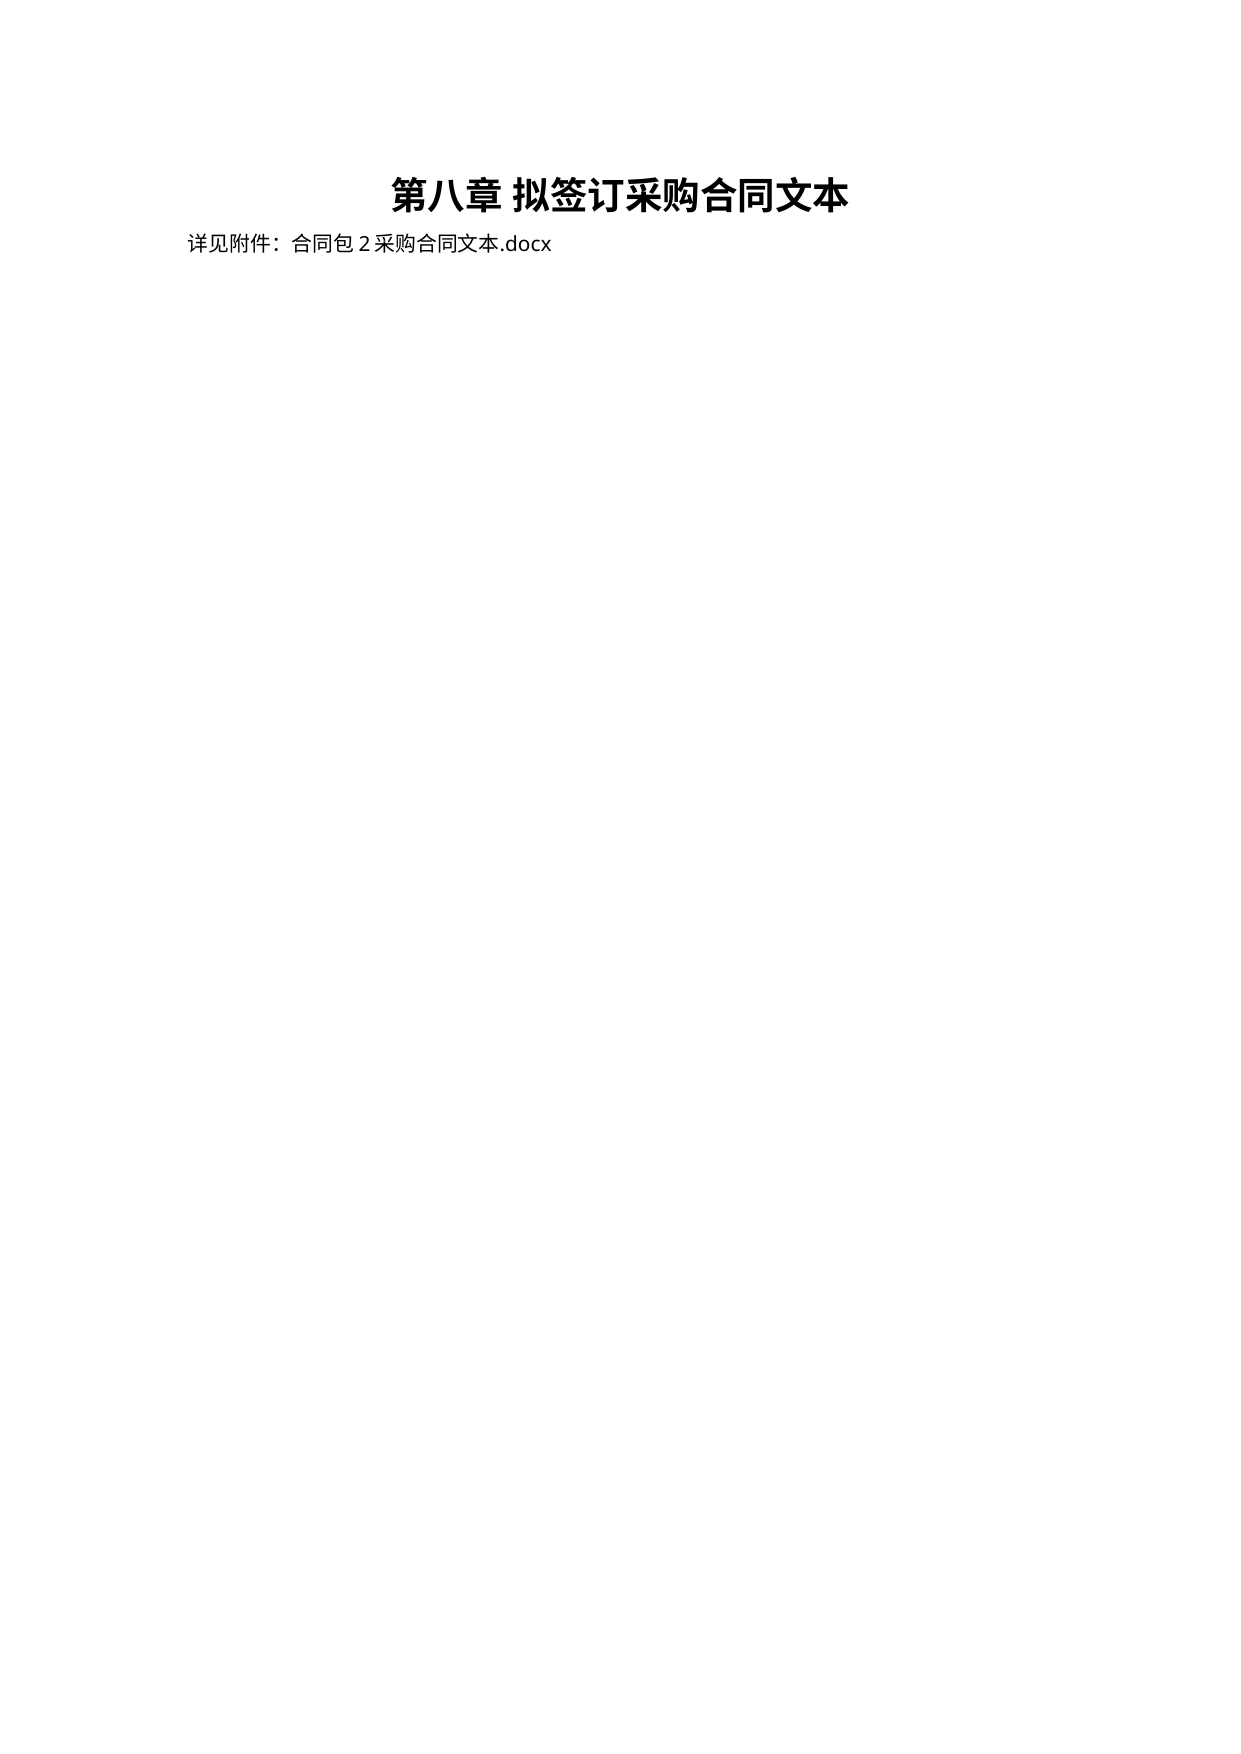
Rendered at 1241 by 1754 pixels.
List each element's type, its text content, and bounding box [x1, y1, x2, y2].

text 详见附件：合同包2采购合同文本.docx [187, 227, 1053, 259]
text 第八章 拟签订采购合同文本 [187, 162, 1053, 227]
